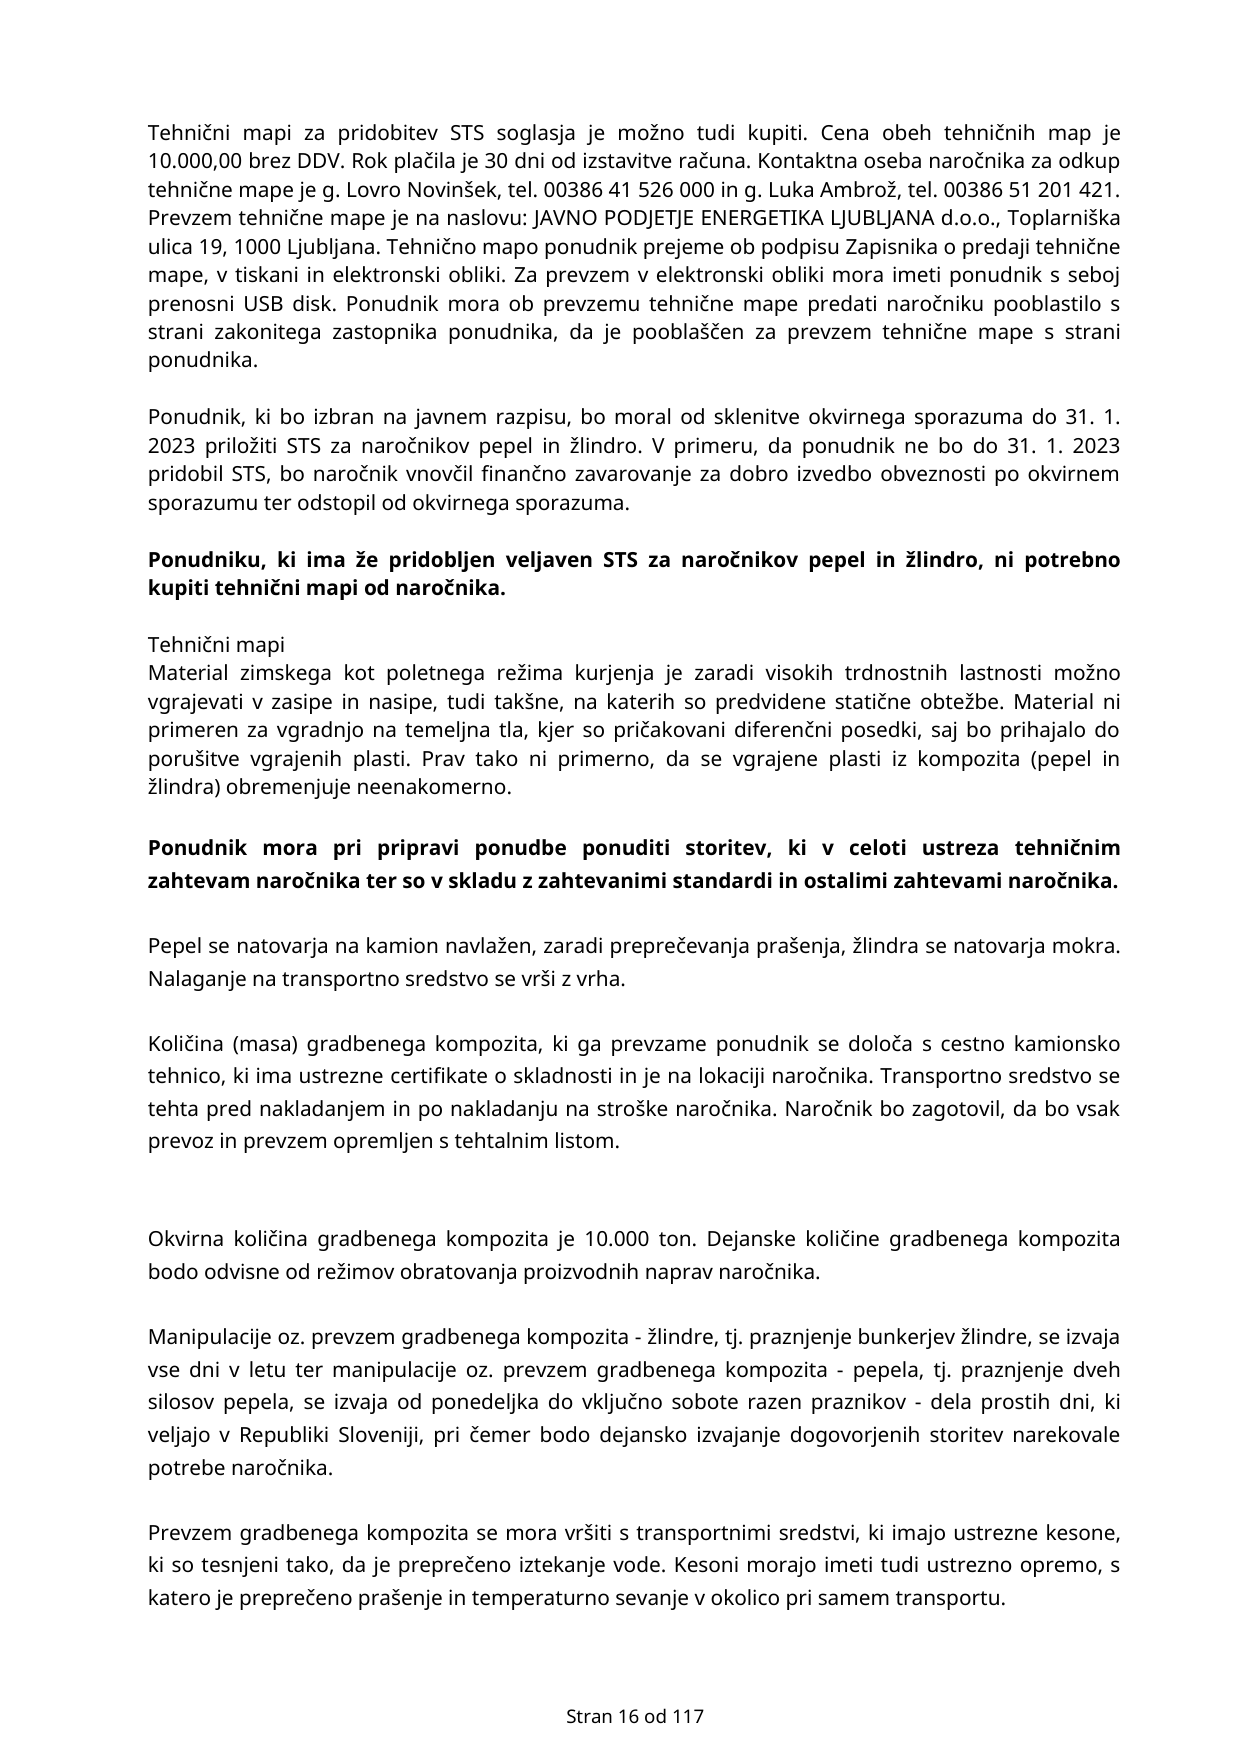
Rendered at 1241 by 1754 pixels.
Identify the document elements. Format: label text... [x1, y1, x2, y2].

text Pepel se natovarja na kamion navlažen, zaradi preprečevanja prašenja, žlindra se natovarja mokra. Nalaganje na transportno sredstvo se vrši z vrha. [148, 931, 1122, 992]
text Količina (masa) gradbenega kompozita, ki ga prevzame ponudnik se določa s cestno kamionsko tehnico, ki ima ustrezne certifikate o skladnosti in je na lokaciji naročnika. Transportno sredstvo se tehta pred nakladanjem in po nakladanju na stroške naročnika. Naročnik bo zagotovil, da bo vsak prevoz in prevzem opremljen s tehtalnim listom. [148, 1029, 1122, 1155]
text Material zimskega kot poletnega režima kurjenja je zaradi visokih trdnostnih lastnosti možno vgrajevati v zasipe in nasipe, tudi takšne, na katerih so predvidene statične obtežbe. Material ni primeren za vgradnjo na temeljna tla, kjer so pričakovani diferenčni posedki, saj bo prihajalo do porušitve vgrajenih plasti. Prav tako ni primerno, da se vgrajene plasti iz kompozita (pepel in žlindra) obremenjuje neenakomerno. [148, 658, 1122, 801]
text Tehnični mapi [148, 630, 1122, 658]
text Ponudniku, ki ima že pridobljen veljaven STS za naročnikov pepel in žlindro, ni potrebno kupiti tehnični mapi od naročnika. [148, 545, 1122, 602]
text Ponudnik, ki bo izbran na javnem razpisu, bo moral od sklenitve okvirnega sporazuma do 31. 1. 2023 priložiti STS za naročnikov pepel in žlindro. V primeru, da ponudnik ne bo do 31. 1. 2023 pridobil STS, bo naročnik vnovčil finančno zavarovanje za dobro izvedbo obveznosti po okvirnem sporazumu ter odstopil od okvirnega sporazuma. [148, 402, 1122, 516]
text Tehnični mapi za pridobitev STS soglasja je možno tudi kupiti. Cena obeh tehničnih map je 10.000,00 brez DDV. Rok plačila je 30 dni od izstavitve računa. Kontaktna oseba naročnika za odkup tehnične mape je g. Lovro Novinšek, tel. 00386 41 526 000 in g. Luka Ambrož, tel. 00386 51 201 421. Prevzem tehnične mape je na naslovu: JAVNO PODJETJE ENERGETIKA LJUBLJANA d.o.o., Toplarniška ulica 19, 1000 Ljubljana. Tehnično mapo ponudnik prejeme ob podpisu Zapisnika o predaji tehnične mape, v tiskani in elektronski obliki. Za prevzem v elektronski obliki mora imeti ponudnik s seboj prenosni USB disk. Ponudnik mora ob prevzemu tehnične mape predati naročniku pooblastilo s strani zakonitega zastopnika ponudnika, da je pooblaščen za prevzem tehnične mape s strani ponudnika. [148, 118, 1122, 374]
text Okvirna količina gradbenega kompozita je 10.000 ton. Dejanske količine gradbenega kompozita bodo odvisne od režimov obratovanja proizvodnih naprav naročnika. [148, 1224, 1122, 1286]
text Ponudnik mora pri pripravi ponudbe ponuditi storitev, ki v celoti ustreza tehničnim zahtevam naročnika ter so v skladu z zahtevanimi standardi in ostalimi zahtevami naročnika. [148, 833, 1122, 894]
text Manipulacije oz. prevzem gradbenega kompozita - žlindre, tj. praznjenje bunkerjev žlindre, se izvaja vse dni v letu ter manipulacije oz. prevzem gradbenega kompozita - pepela, tj. praznjenje dveh silosov pepela, se izvaja od ponedeljka do vključno sobote razen praznikov - dela prostih dni, ki veljajo v Republiki Sloveniji, pri čemer bodo dejansko izvajanje dogovorjenih storitev narekovale potrebe naročnika. [148, 1322, 1122, 1481]
text Prevzem gradbenega kompozita se mora vršiti s transportnimi sredstvi, ki imajo ustrezne kesone, ki so tesnjeni tako, da je preprečeno iztekanje vode. Kesoni morajo imeti tudi ustrezno opremo, s katero je preprečeno prašenje in temperaturno sevanje v okolico pri samem transportu. [148, 1518, 1122, 1612]
